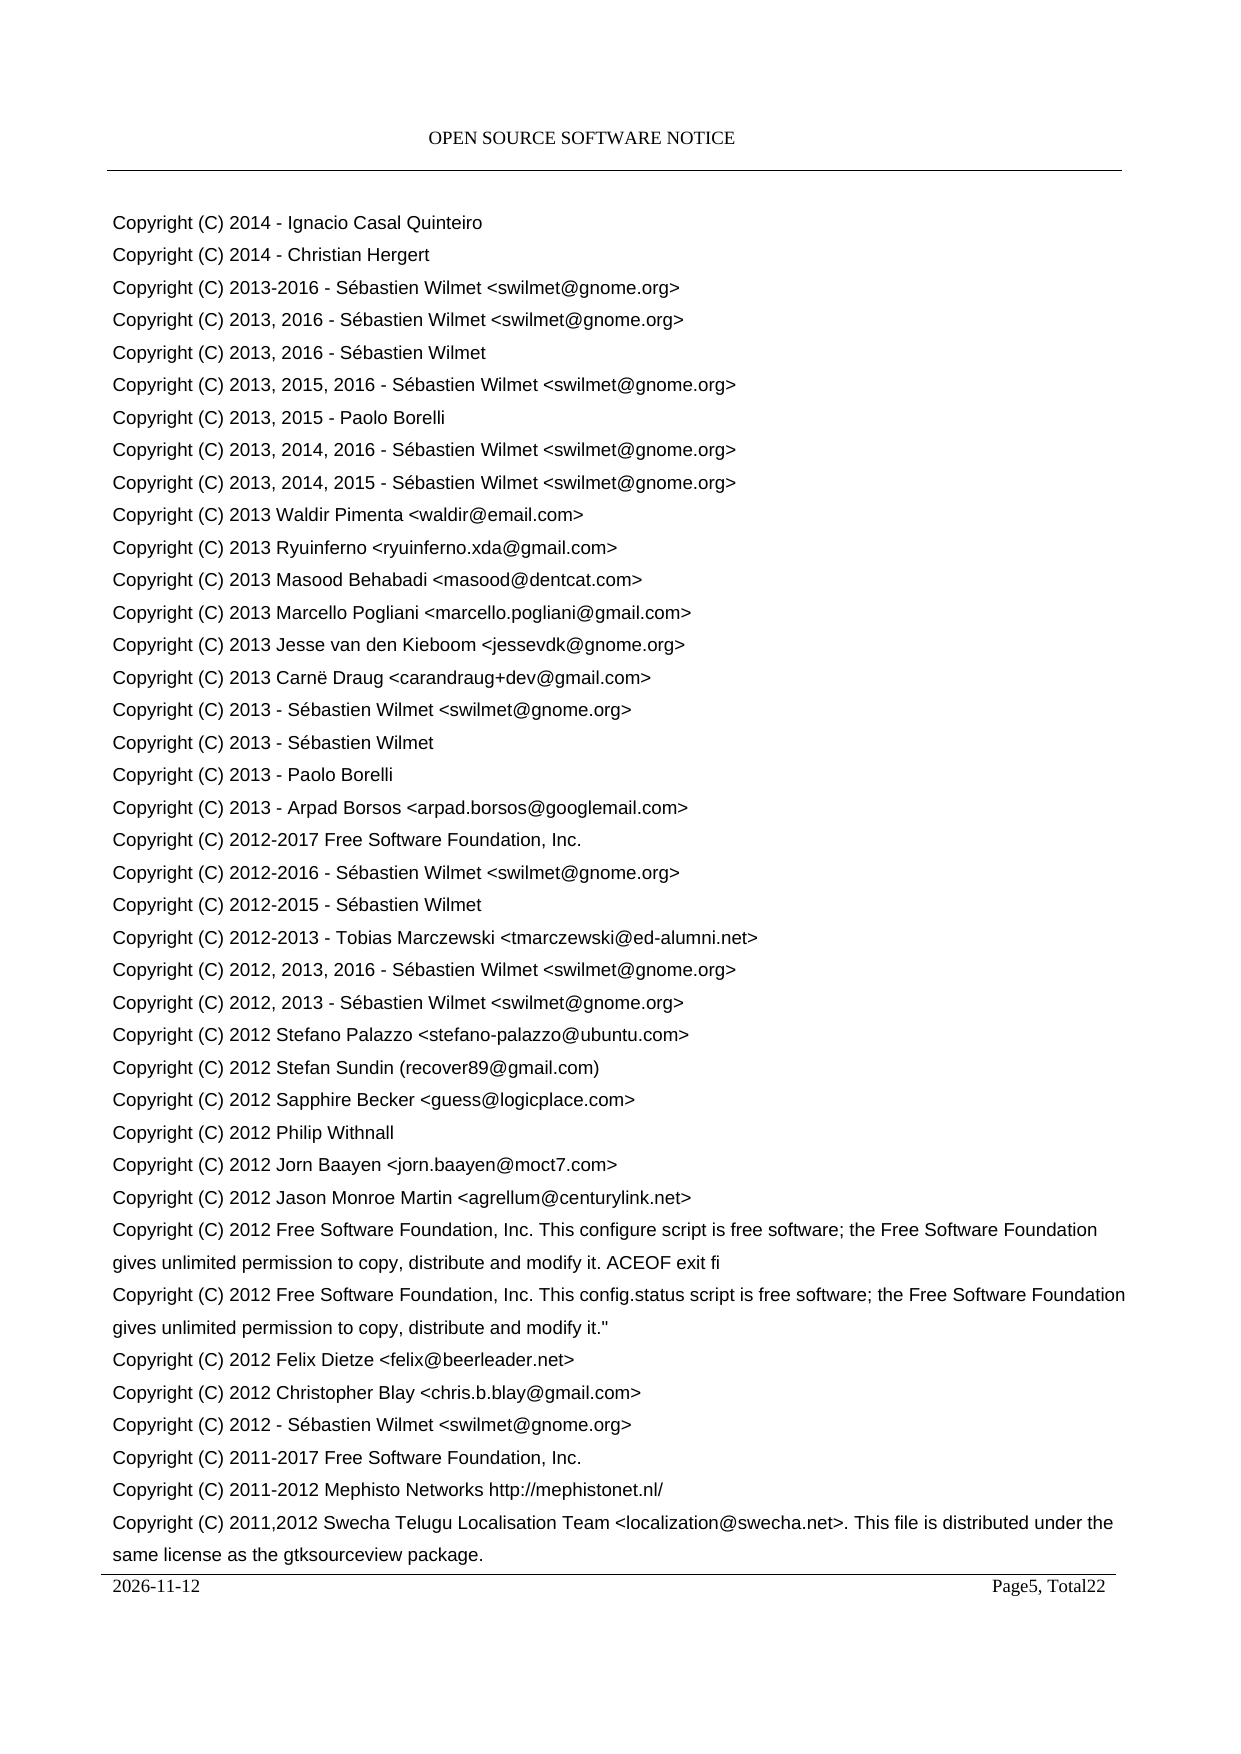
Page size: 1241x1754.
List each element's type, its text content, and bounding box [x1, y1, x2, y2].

text Copyright (C) 2013 - Paolo Borelli [112, 759, 1128, 791]
text Copyright (C) 2013 - Arpad Borsos <arpad.borsos@googlemail.com> [112, 791, 1128, 824]
text Copyright (C) 2012 Felix Dietze <felix@beerleader.net> [112, 1344, 1128, 1376]
text Copyright (C) 2013, 2014, 2016 - Sébastien Wilmet <swilmet@gnome.org> [112, 434, 1128, 466]
text Copyright (C) 2012-2015 - Sébastien Wilmet [112, 889, 1128, 921]
text Copyright (C) 2013 Carnë Draug <carandraug+dev@gmail.com> [112, 661, 1128, 694]
text Copyright (C) 2013, 2016 - Sébastien Wilmet [112, 336, 1128, 369]
text Copyright (C) 2012 Sapphire Becker <guess@logicplace.com> [112, 1084, 1128, 1116]
text Copyright (C) 2012 Free Software Foundation, Inc. This config.status script is free software; the Free Software Foundation gives unlimited permission to copy, distribute and modify it." [112, 1279, 1128, 1344]
text Copyright (C) 2012 Christopher Blay <chris.b.blay@gmail.com> [112, 1376, 1128, 1409]
text Copyright (C) 2013-2016 - Sébastien Wilmet <swilmet@gnome.org> [112, 271, 1128, 304]
text Copyright (C) 2013 - Sébastien Wilmet <swilmet@gnome.org> [112, 694, 1128, 726]
text Copyright (C) 2013 - Sébastien Wilmet [112, 726, 1128, 759]
text Copyright (C) 2011,2012 Swecha Telugu Localisation Team <localization@swecha.net>. This file is distributed under the same license as the gtksourceview package. [112, 1506, 1128, 1571]
text Copyright (C) 2011-2012 Mephisto Networks http://mephistonet.nl/ [112, 1474, 1128, 1506]
text Copyright (C) 2013 Masood Behabadi <masood@dentcat.com> [112, 564, 1128, 596]
text Copyright (C) 2012 Jason Monroe Martin <agrellum@centurylink.net> [112, 1181, 1128, 1214]
text Copyright (C) 2012 Philip Withnall [112, 1116, 1128, 1149]
text Copyright (C) 2013 Ryuinferno <ryuinferno.xda@gmail.com> [112, 531, 1128, 564]
text Copyright (C) 2012 Free Software Foundation, Inc. This configure script is free software; the Free Software Foundation gives unlimited permission to copy, distribute and modify it. ACEOF exit fi [112, 1214, 1128, 1279]
text Copyright (C) 2012-2016 - Sébastien Wilmet <swilmet@gnome.org> [112, 856, 1128, 889]
text Copyright (C) 2011-2017 Free Software Foundation, Inc. [112, 1441, 1128, 1474]
text Copyright (C) 2013 Marcello Pogliani <marcello.pogliani@gmail.com> [112, 596, 1128, 629]
text Copyright (C) 2012 - Sébastien Wilmet <swilmet@gnome.org> [112, 1409, 1128, 1441]
text Copyright (C) 2012 Stefano Palazzo <stefano-palazzo@ubuntu.com> [112, 1019, 1128, 1051]
text Copyright (C) 2012, 2013, 2016 - Sébastien Wilmet <swilmet@gnome.org> [112, 954, 1128, 986]
text Copyright (C) 2014 - Christian Hergert [112, 239, 1128, 271]
text Copyright (C) 2013 Waldir Pimenta <waldir@email.com> [112, 499, 1128, 531]
text Copyright (C) 2013, 2014, 2015 - Sébastien Wilmet <swilmet@gnome.org> [112, 466, 1128, 499]
text Copyright (C) 2012-2017 Free Software Foundation, Inc. [112, 824, 1128, 856]
text Copyright (C) 2012 Stefan Sundin (recover89@gmail.com) [112, 1051, 1128, 1084]
text Copyright (C) 2012, 2013 - Sébastien Wilmet <swilmet@gnome.org> [112, 986, 1128, 1019]
text Copyright (C) 2012 Jorn Baayen <jorn.baayen@moct7.com> [112, 1149, 1128, 1181]
text Copyright (C) 2013 Jesse van den Kieboom <jessevdk@gnome.org> [112, 629, 1128, 661]
text Copyright (C) 2013, 2016 - Sébastien Wilmet <swilmet@gnome.org> [112, 304, 1128, 336]
text Copyright (C) 2013, 2015, 2016 - Sébastien Wilmet <swilmet@gnome.org> [112, 369, 1128, 401]
text Copyright (C) 2014 - Ignacio Casal Quinteiro [112, 206, 1128, 239]
text Copyright (C) 2013, 2015 - Paolo Borelli [112, 401, 1128, 434]
text Copyright (C) 2012-2013 - Tobias Marczewski <tmarczewski@ed-alumni.net> [112, 921, 1128, 954]
